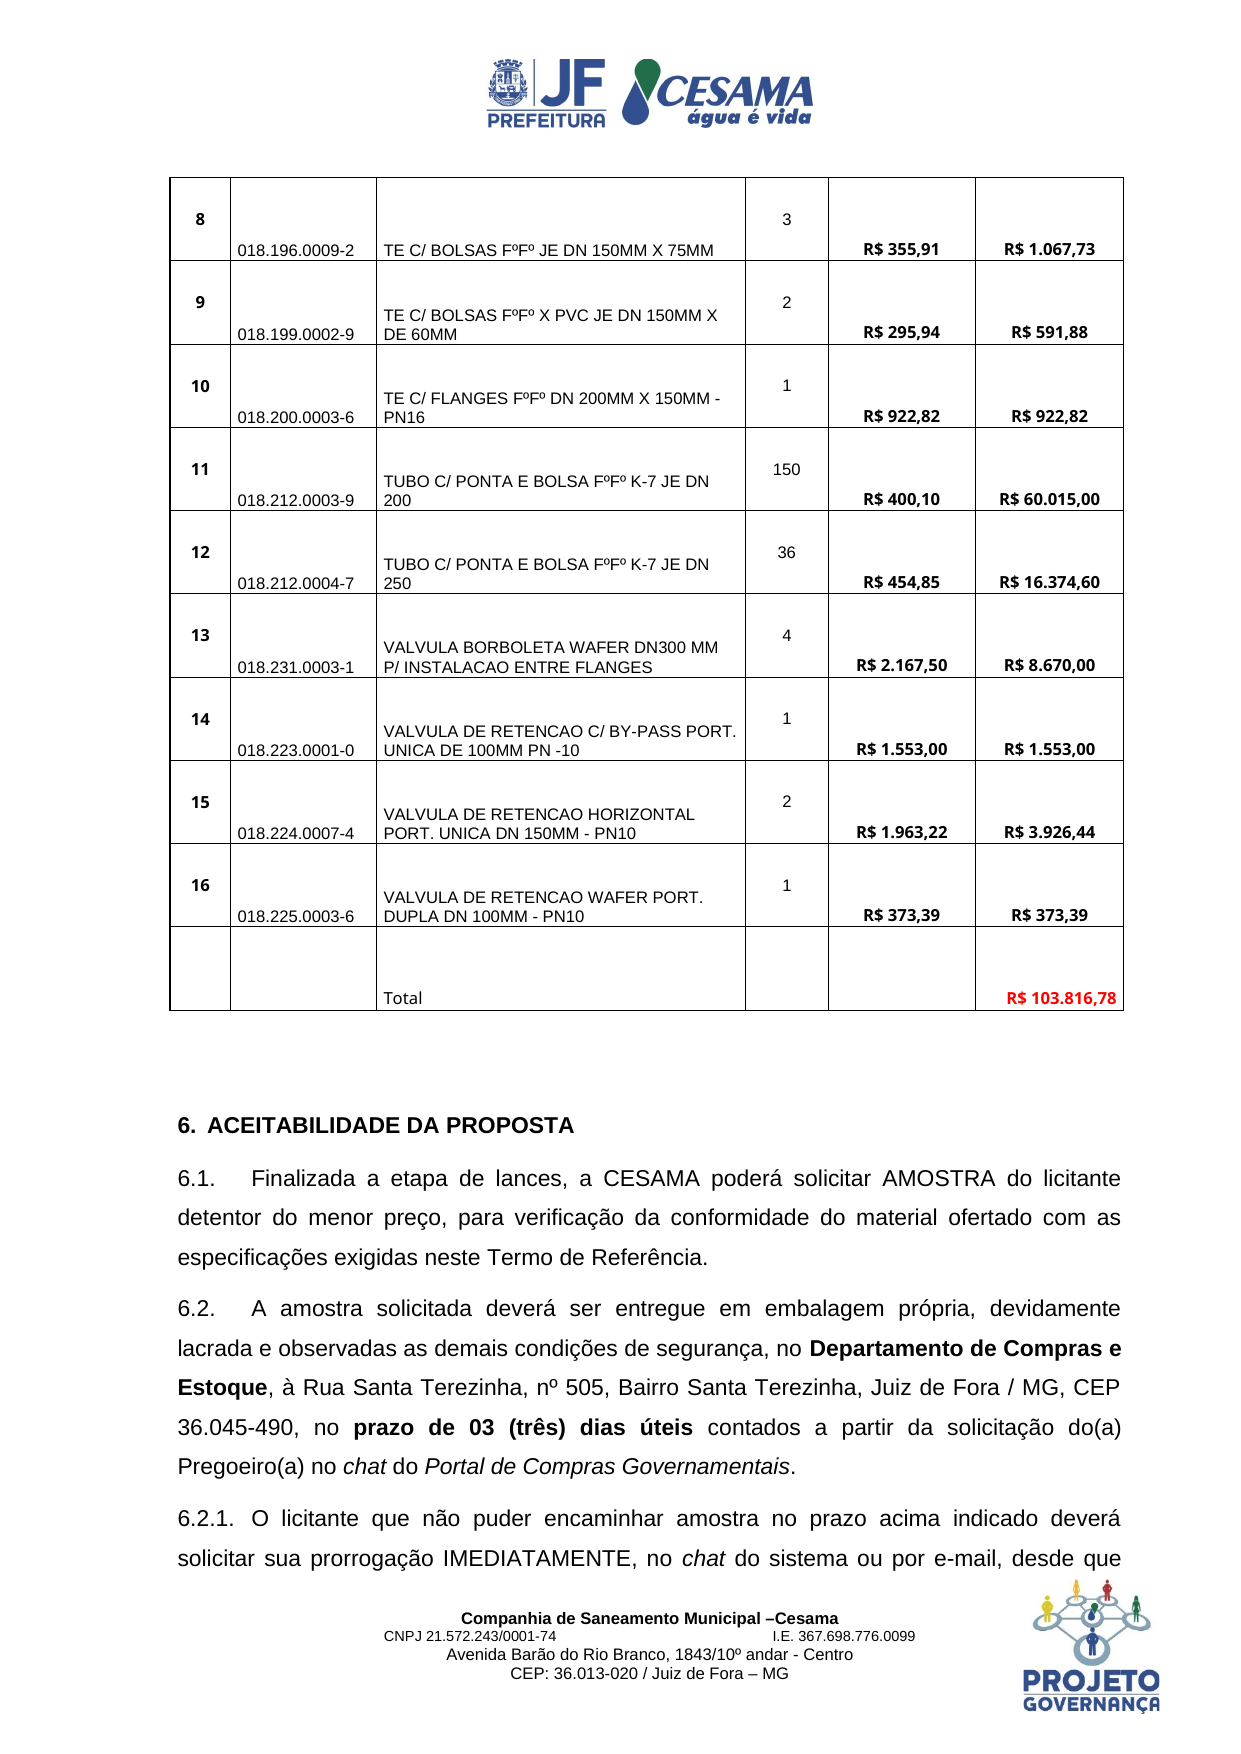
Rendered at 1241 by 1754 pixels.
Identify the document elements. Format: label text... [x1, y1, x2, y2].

table_cell 018.212.0003-9 [231, 428, 376, 510]
table_cell 018.225.0003-6 [231, 844, 376, 926]
table_cell [746, 927, 828, 1009]
table_cell 3 [746, 178, 828, 260]
table_cell 150 [746, 428, 828, 510]
table_cell 4 [746, 594, 828, 677]
table_cell 10 [171, 345, 230, 427]
table_cell 018.200.0003-6 [231, 345, 376, 427]
table_cell 1 [746, 678, 828, 760]
table_cell R$ 373,39 [829, 844, 975, 926]
table_cell R$ 16.374,60 [976, 511, 1123, 593]
table_cell 2 [746, 261, 828, 344]
table_cell 14 [171, 678, 230, 760]
table_cell R$ 922,82 [976, 345, 1123, 427]
table_cell R$ 2.167,50 [829, 594, 975, 677]
table_cell TUBO C/ PONTA E BOLSA FºFº K-7 JE DN 200 [377, 428, 745, 510]
table_cell [829, 927, 975, 1009]
table_cell R$ 1.963,22 [829, 761, 975, 843]
table_cell R$ 922,82 [829, 345, 975, 427]
table_cell R$ 8.670,00 [976, 594, 1123, 677]
table_cell 018.231.0003-1 [231, 594, 376, 677]
table_cell R$ 373,39 [976, 844, 1123, 926]
table_cell R$ 400,10 [829, 428, 975, 510]
table_cell 11 [171, 428, 230, 510]
table_cell R$ 103.816,78 [976, 927, 1123, 1009]
table_cell R$ 60.015,00 [976, 428, 1123, 510]
table_cell R$ 355,91 [829, 178, 975, 260]
table_cell R$ 1.553,00 [976, 678, 1123, 760]
table_cell 2 [746, 761, 828, 843]
table_cell R$ 1.553,00 [829, 678, 975, 760]
table_cell 12 [171, 511, 230, 593]
table_cell R$ 454,85 [829, 511, 975, 593]
table_cell 1 [746, 844, 828, 926]
table_cell R$ 591,88 [976, 261, 1123, 344]
table_cell VALVULA BORBOLETA WAFER DN300 MM P/ INSTALACAO ENTRE FLANGES [377, 594, 745, 677]
table_cell R$ 3.926,44 [976, 761, 1123, 843]
table_cell 018.212.0004-7 [231, 511, 376, 593]
table_cell TE C/ BOLSAS FºFº X PVC JE DN 150MM X DE 60MM [377, 261, 745, 344]
table_cell VALVULA DE RETENCAO C/ BY-PASS PORT. UNICA DE 100MM PN -10 [377, 678, 745, 760]
table_cell 018.223.0001-0 [231, 678, 376, 760]
table_cell [171, 927, 230, 1009]
table_cell 13 [171, 594, 230, 677]
table_cell 1 [746, 345, 828, 427]
table_cell R$ 1.067,73 [976, 178, 1123, 260]
table_cell Total [377, 927, 745, 1009]
table_cell [231, 927, 376, 1009]
list A amostra solicitada deverá ser entregue em embalagem própria, devidamente lacrada e observadas as demais condições de segurança, no Departamento de Compras e Estoque, à Rua Santa Terezinha, nº 505, Bairro Santa Terezinha, Juiz de Fora / MG, CEP 36.045-490, no prazo de 03 (três) dias úteis contados a partir da solicitação do(a) Pregoeiro(a) no chat do Portal de Compras Governamentais. [177, 1295, 1122, 1480]
table_cell TE C/ BOLSAS FºFº JE DN 150MM X 75MM [377, 178, 745, 260]
table_cell 018.199.0002-9 [231, 261, 376, 344]
picture [1023, 1579, 1160, 1714]
table_cell TE C/ FLANGES FºFº DN 200MM X 150MM - PN16 [377, 345, 745, 427]
table_cell 018.224.0007-4 [231, 761, 376, 843]
table_cell 8 [171, 178, 230, 260]
table_cell R$ 295,94 [829, 261, 975, 344]
table_cell 16 [171, 844, 230, 926]
table_cell TUBO C/ PONTA E BOLSA FºFº K-7 JE DN 250 [377, 511, 745, 593]
picture [486, 59, 813, 128]
table_cell 15 [171, 761, 230, 843]
table_cell 36 [746, 511, 828, 593]
list Finalizada a etapa de lances, a CESAMA poderá solicitar AMOSTRA do licitante detentor do menor preço, para verificação da conformidade do material ofertado com as especificações exigidas neste Termo de Referência. [177, 1164, 1122, 1270]
table_cell 018.196.0009-2 [231, 178, 376, 260]
table_cell VALVULA DE RETENCAO HORIZONTAL PORT. UNICA DN 150MM - PN10 [377, 761, 745, 843]
list ACEITABILIDADE DA PROPOSTA [177, 1112, 1122, 1139]
table_cell 9 [171, 261, 230, 344]
table_cell VALVULA DE RETENCAO WAFER PORT. DUPLA DN 100MM - PN10 [377, 844, 745, 926]
